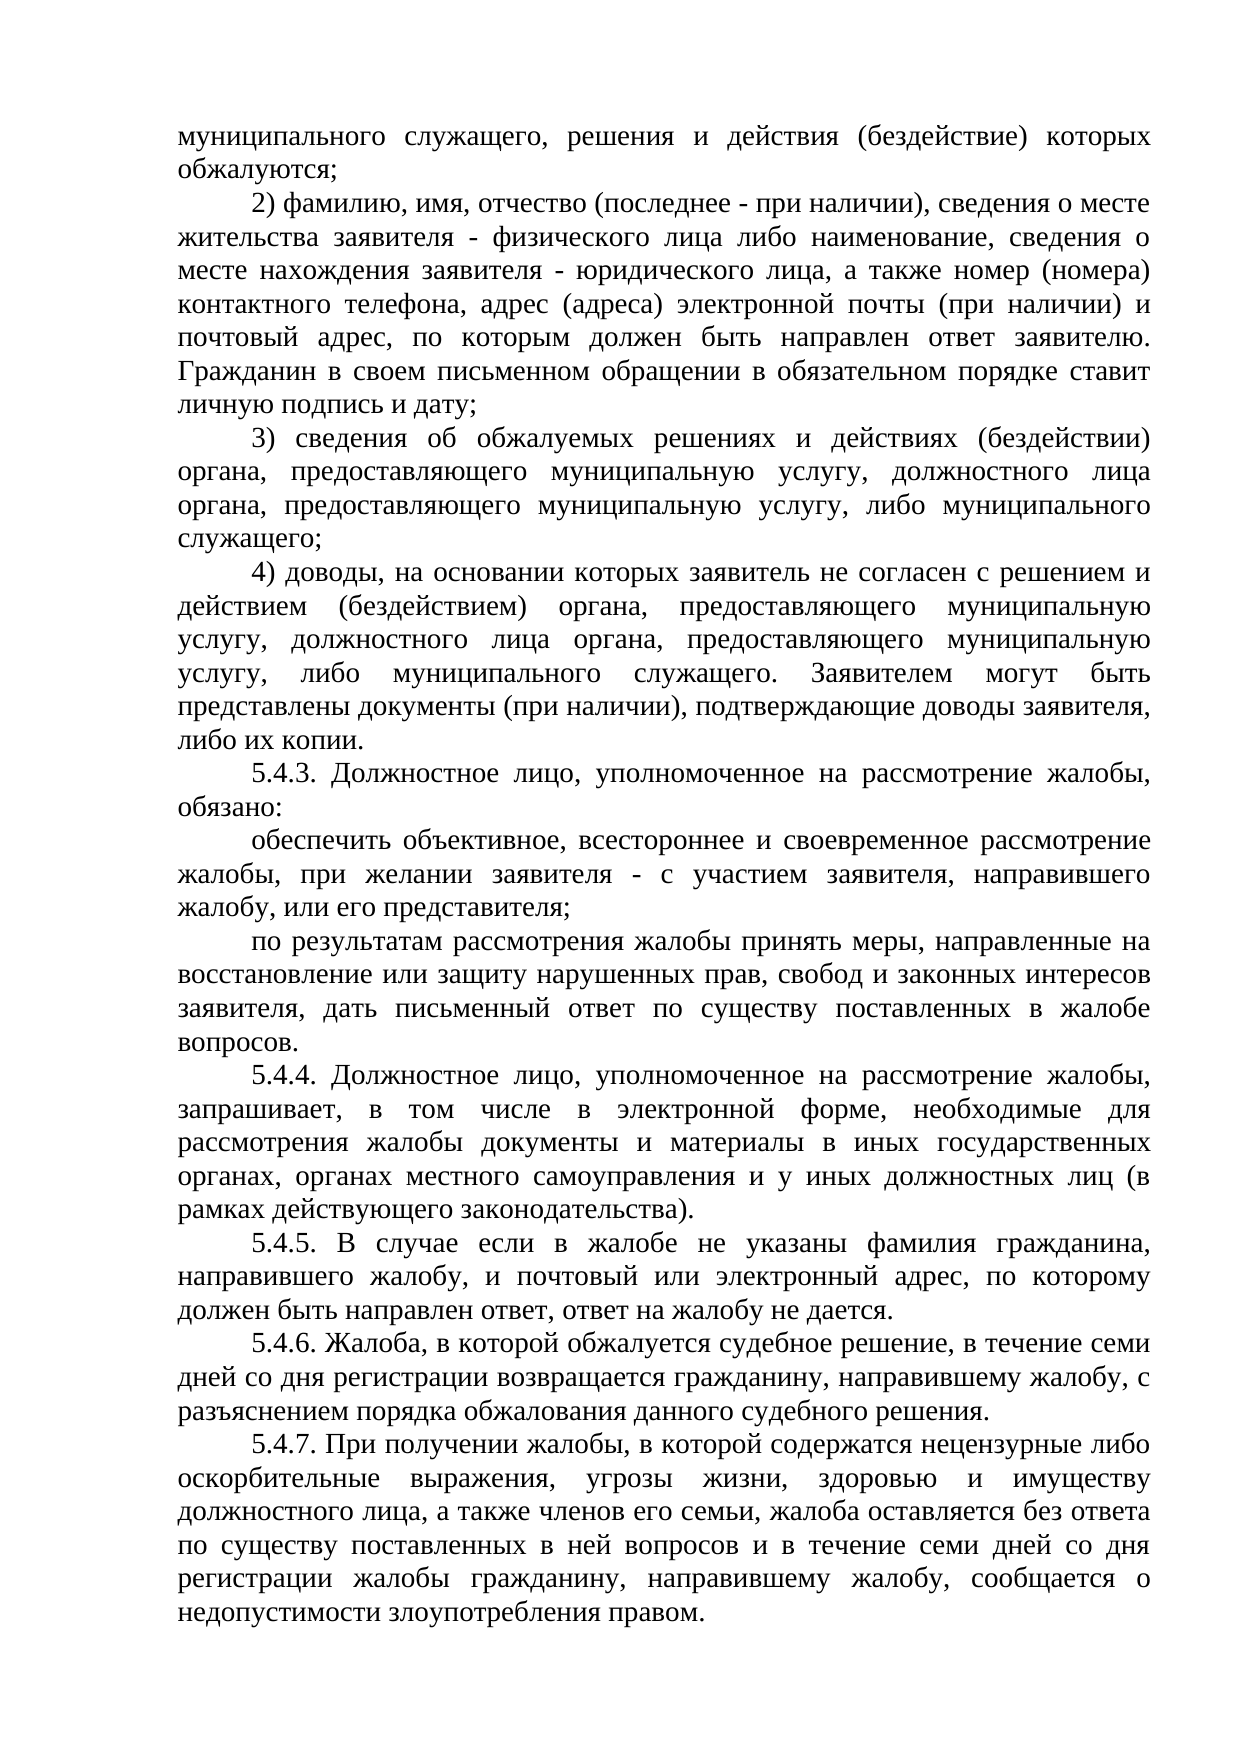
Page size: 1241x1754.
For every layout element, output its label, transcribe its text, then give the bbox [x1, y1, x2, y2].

text по результатам рассмотрения жалобы принять меры, направленные на восстановление или защиту нарушенных прав, свобод и законных интересов заявителя, дать письменный ответ по существу поставленных в жалобе вопросов. [177, 923, 1152, 1057]
text 5.4.5. В случае если в жалобе не указаны фамилия гражданина, направившего жалобу, и почтовый или электронный адрес, по которому должен быть направлен ответ, ответ на жалобу не дается. [177, 1225, 1152, 1326]
text обеспечить объективное, всестороннее и своевременное рассмотрение жалобы, при желании заявителя - с участием заявителя, направившего жалобу, или его представителя; [177, 822, 1152, 923]
text 5.4.6. Жалоба, в которой обжалуется судебное решение, в течение семи дней со дня регистрации возвращается гражданину, направившему жалобу, с разъяснением порядка обжалования данного судебного решения. [177, 1326, 1152, 1426]
text 5.4.4. Должностное лицо, уполномоченное на рассмотрение жалобы, запрашивает, в том числе в электронной форме, необходимые для рассмотрения жалобы документы и материалы в иных государственных органах, органах местного самоуправления и у иных должностных лиц (в рамках действующего законодательства). [177, 1057, 1152, 1225]
text 5.4.3. Должностное лицо, уполномоченное на рассмотрение жалобы, обязано: [177, 755, 1152, 822]
text 4) доводы, на основании которых заявитель не согласен с решением и действием (бездействием) органа, предоставляющего муниципальную услугу, должностного лица органа, предоставляющего муниципальную услугу, либо муниципального служащего. Заявителем могут быть представлены документы (при наличии), подтверждающие доводы заявителя, либо их копии. [177, 554, 1152, 755]
text 2) фамилию, имя, отчество (последнее - при наличии), сведения о месте жительства заявителя - физического лица либо наименование, сведения о месте нахождения заявителя - юридического лица, а также номер (номера) контактного телефона, адрес (адреса) электронной почты (при наличии) и почтовый адрес, по которым должен быть направлен ответ заявителю. Гражданин в своем письменном обращении в обязательном порядке ставит личную подпись и дату; [177, 185, 1152, 420]
text 5.4.7. При получении жалобы, в которой содержатся нецензурные либо оскорбительные выражения, угрозы жизни, здоровью и имуществу должностного лица, а также членов его семьи, жалоба оставляется без ответа по существу поставленных в ней вопросов и в течение семи дней со дня регистрации жалобы гражданину, направившему жалобу, сообщается о недопустимости злоупотребления правом. [177, 1426, 1152, 1627]
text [177, 118, 1152, 185]
text 3) сведения об обжалуемых решениях и действиях (бездействии) органа, предоставляющего муниципальную услугу, должностного лица органа, предоставляющего муниципальную услугу, либо муниципального служащего; [177, 420, 1152, 554]
